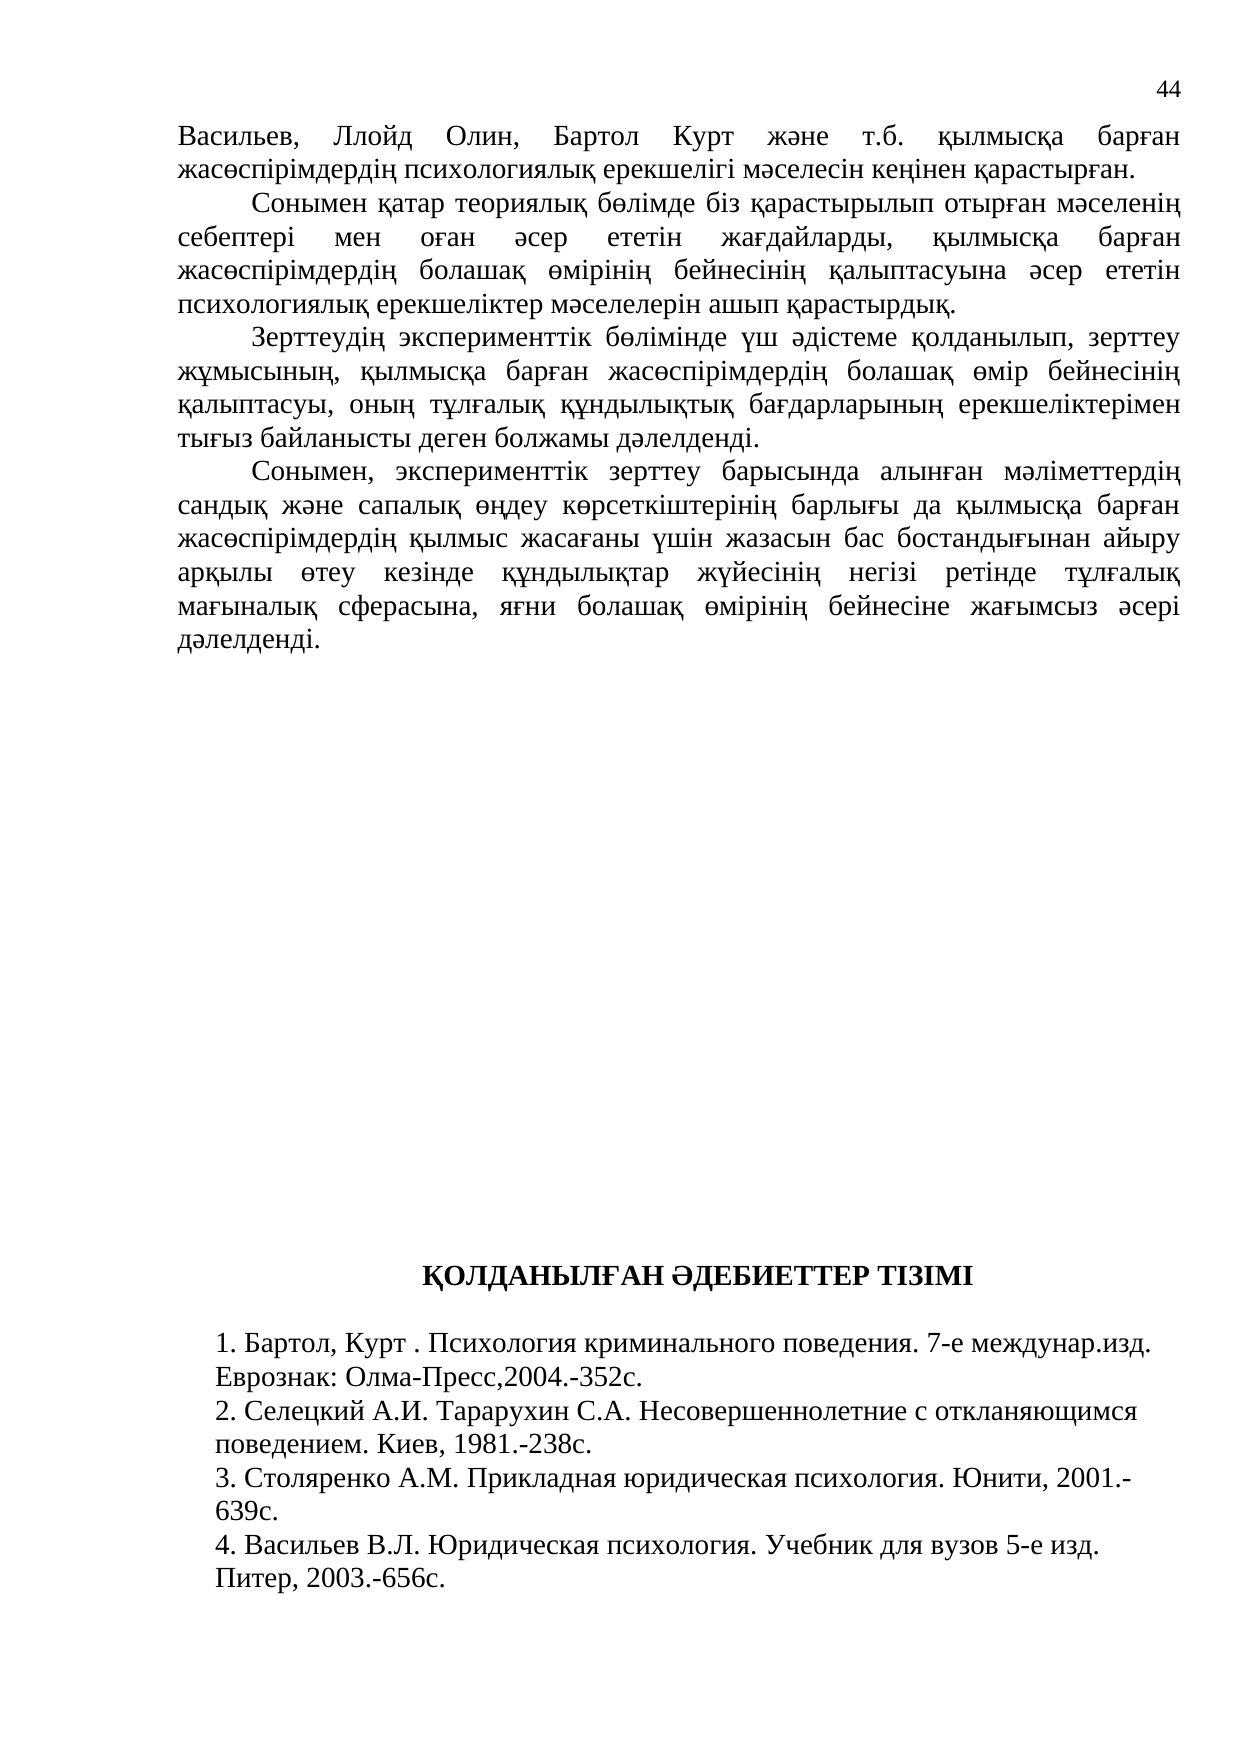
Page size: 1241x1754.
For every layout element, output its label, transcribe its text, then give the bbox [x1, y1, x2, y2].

text ҚОЛДАНЫЛҒАН ӘДЕБИЕТТЕР ТІЗІМІ [215, 1258, 1181, 1292]
text 1. Бартол, Курт . Психология криминального поведения. 7-е междунар.изд. Еврознак: Олма-Пресс,2004.-352с. [215, 1326, 1181, 1393]
text 4. Васильев В.Л. Юридическая психология. Учебник для вузов 5-е изд. Питер, 2003.-656с. [215, 1527, 1181, 1594]
text 3. Столяренко А.М. Прикладная юридическая психология. Юнити, 2001.-639с. [215, 1460, 1181, 1527]
text 2. Селецкий А.И. Тарарухин С.А. Несовершеннолетние с откланяющимся поведением. Киев, 1981.-238с. [215, 1393, 1181, 1460]
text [177, 118, 1181, 185]
text Зерттеудің эксперименттік бөлімінде үш әдістеме қолданылып, зерттеу жұмысының, қылмысқа барған жасөспірімдердің болашақ өмір бейнесінің қалыптасуы, оның тұлғалық құндылықтық бағдарларының ерекшеліктерімен тығыз байланысты деген болжамы дәлелденді. [177, 319, 1181, 453]
text Сонымен, эксперименттік зерттеу барысында алынған мәліметтердің сандық және сапалық өңдеу көрсеткіштерінің барлығы да қылмысқа барған жасөспірімдердің қылмыс жасағаны үшін жазасын бас бостандығынан айыру арқылы өтеу кезінде құндылықтар жүйесінің негізі ретінде тұлғалық мағыналық сферасына, яғни болашақ өмірінің бейнесіне жағымсыз әсері дәлелденді. [177, 453, 1181, 655]
text Сонымен қатар теориялық бөлімде біз қарастырылып отырған мәселенің себептері мен оған әсер ететін жағдайларды, қылмысқа барған жасөспірімдердің болашақ өмірінің бейнесінің қалыптасуына әсер ететін психологиялық ерекшеліктер мәселелерін ашып қарастырдық. [177, 185, 1181, 319]
